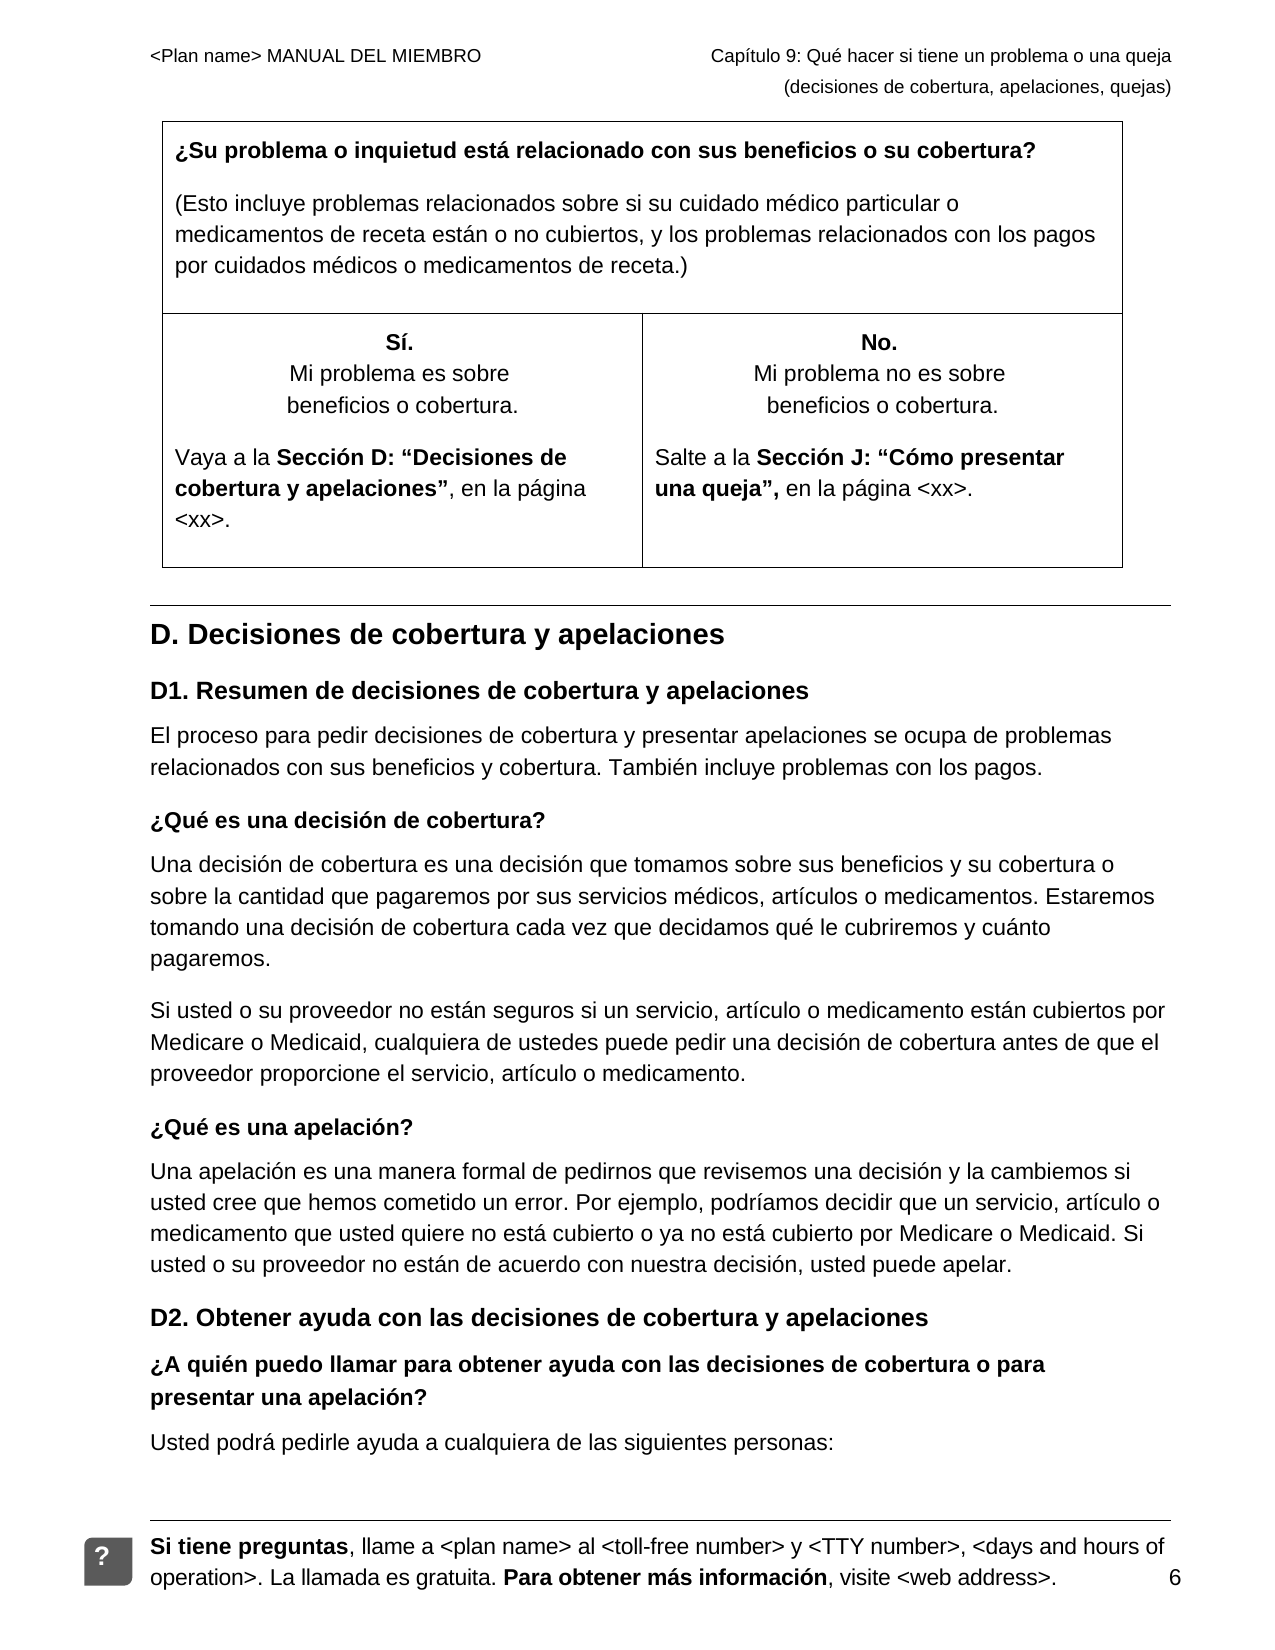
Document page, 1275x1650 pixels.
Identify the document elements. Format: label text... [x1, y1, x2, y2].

text Usted podrá pedirle ayuda a cualquiera de las siguientes personas: [150, 1425, 1171, 1456]
subtitle Decisiones de cobertura y apelaciones [150, 606, 1171, 652]
table_cell No. Mi problema no es sobre beneficios o cobertura. Salte a la Sección J: “Cómo presentar una queja”, en la página <xx>. [643, 314, 1122, 567]
subtitle ¿A quién puedo llamar para obtener ayuda con las decisiones de cobertura o para presentar una apelación? [150, 1346, 1096, 1412]
table_header ¿Su problema o inquietud está relacionado con sus beneficios o su cobertura? (Esto incluye problemas relacionados sobre si su cuidado médico particular o medicamentos de receta están o no cubiertos, y los problemas relacionados con los pagos por cuidados médicos o medicamentos de receta.) [163, 122, 1122, 312]
text Una decisión de cobertura es una decisión que tomamos sobre sus beneficios y su cobertura o sobre la cantidad que pagaremos por sus servicios médicos, artículos o medicamentos. Estaremos tomando una decisión de cobertura cada vez que decidamos qué le cubriremos y cuánto pagaremos. [150, 848, 1171, 973]
subtitle ¿Qué es una decisión de cobertura? [150, 802, 1096, 835]
text El proceso para pedir decisiones de cobertura y presentar apelaciones se ocupa de problemas relacionados con sus beneficios y cobertura. También incluye problemas con los pagos. [150, 719, 1171, 781]
subtitle D2. Obtener ayuda con las decisiones de cobertura y apelaciones [150, 1300, 1096, 1333]
subtitle D1. Resumen de decisiones de cobertura y apelaciones [150, 673, 1096, 706]
subtitle ¿Qué es una apelación? [150, 1108, 1096, 1142]
text Si usted o su proveedor no están seguros si un servicio, artículo o medicamento están cubiertos por Medicare o Medicaid, cualquiera de ustedes puede pedir una decisión de cobertura antes de que el proveedor proporcione el servicio, artículo o medicamento. [150, 994, 1171, 1087]
text Una apelación es una manera formal de pedirnos que revisemos una decisión y la cambiemos si usted cree que hemos cometido un error. Por ejemplo, podríamos decidir que un servicio, artículo o medicamento que usted quiere no está cubierto o ya no está cubierto por Medicare o Medicaid. Si usted o su proveedor no están de acuerdo con nuestra decisión, usted puede apelar. [150, 1154, 1171, 1279]
table_cell Sí. Mi problema es sobre beneficios o cobertura. Vaya a la Sección D: “Decisiones de cobertura y apelaciones”, en la página <xx>. [163, 314, 642, 567]
